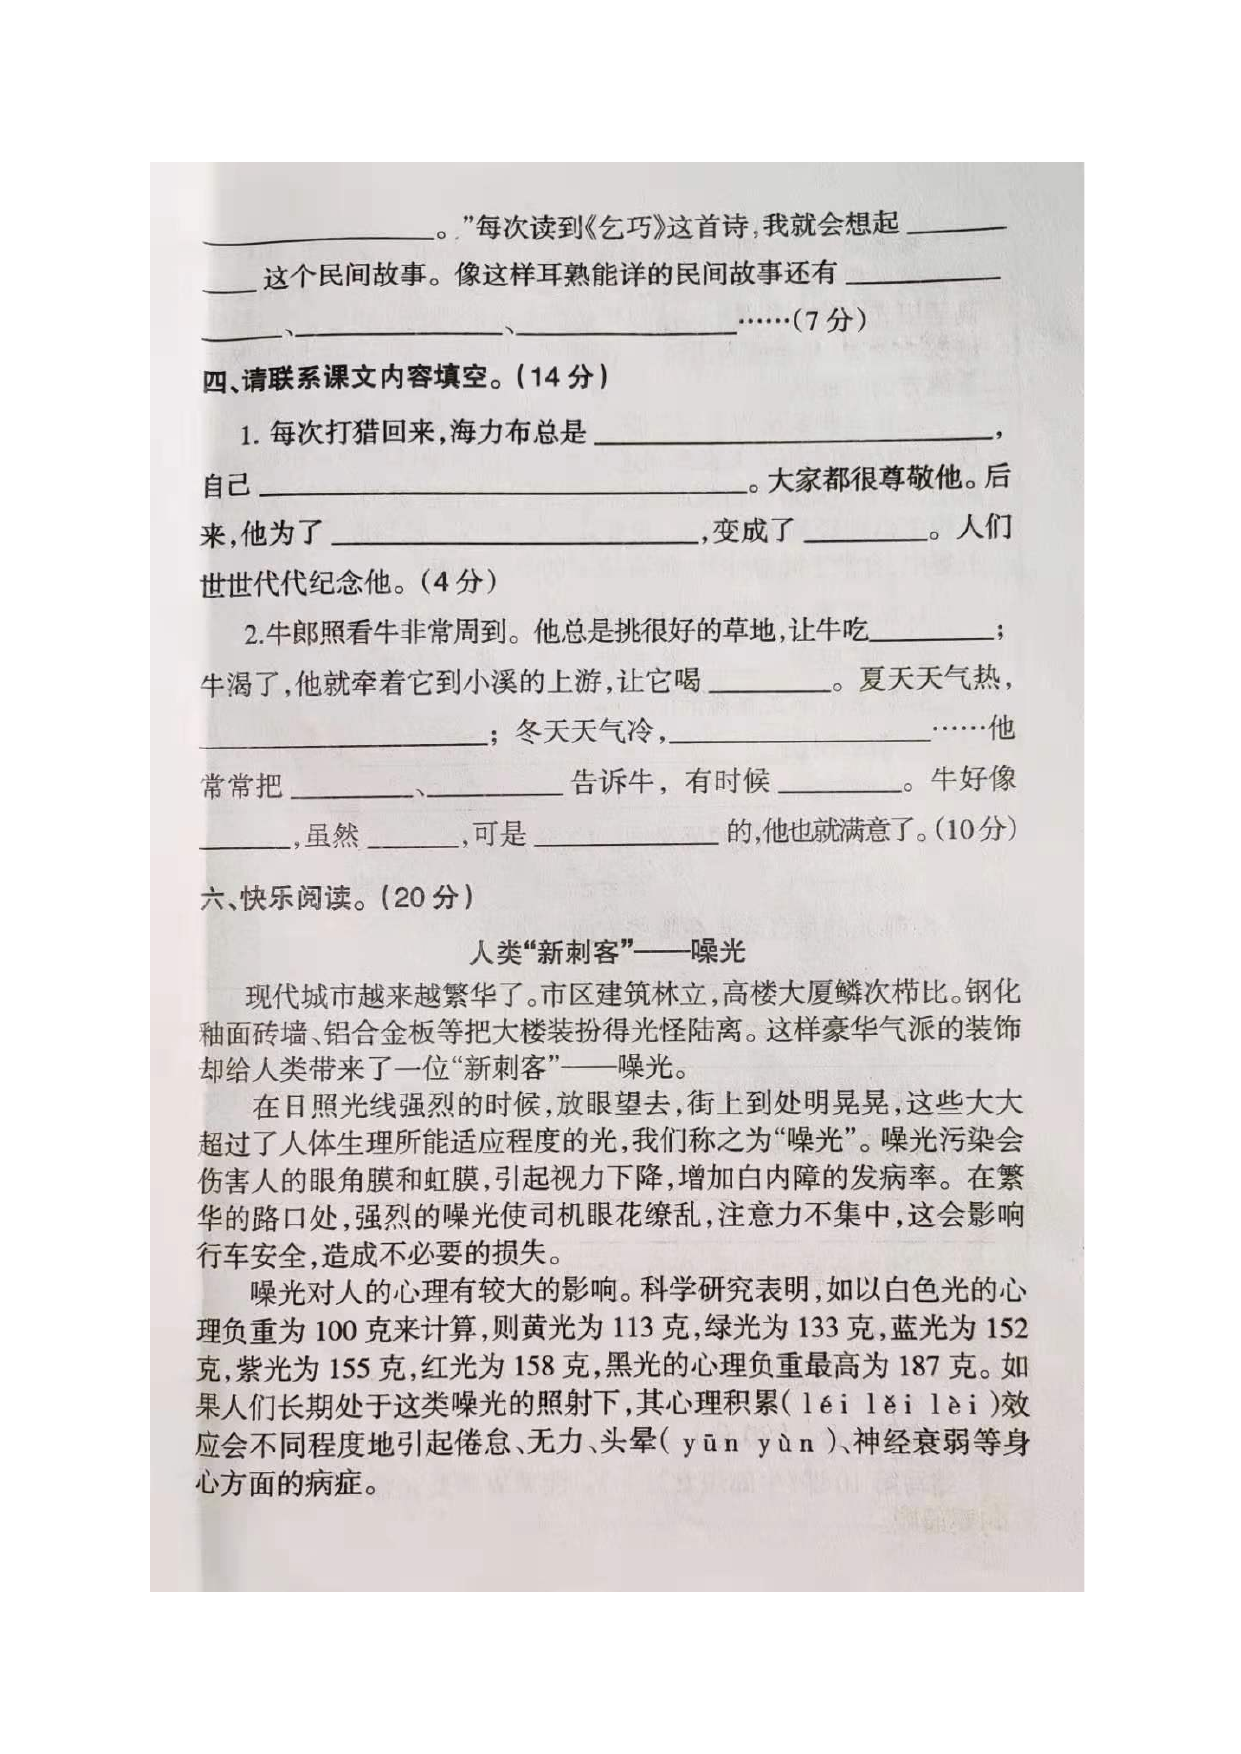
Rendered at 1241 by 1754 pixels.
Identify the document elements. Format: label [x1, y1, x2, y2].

picture [150, 162, 1085, 1592]
